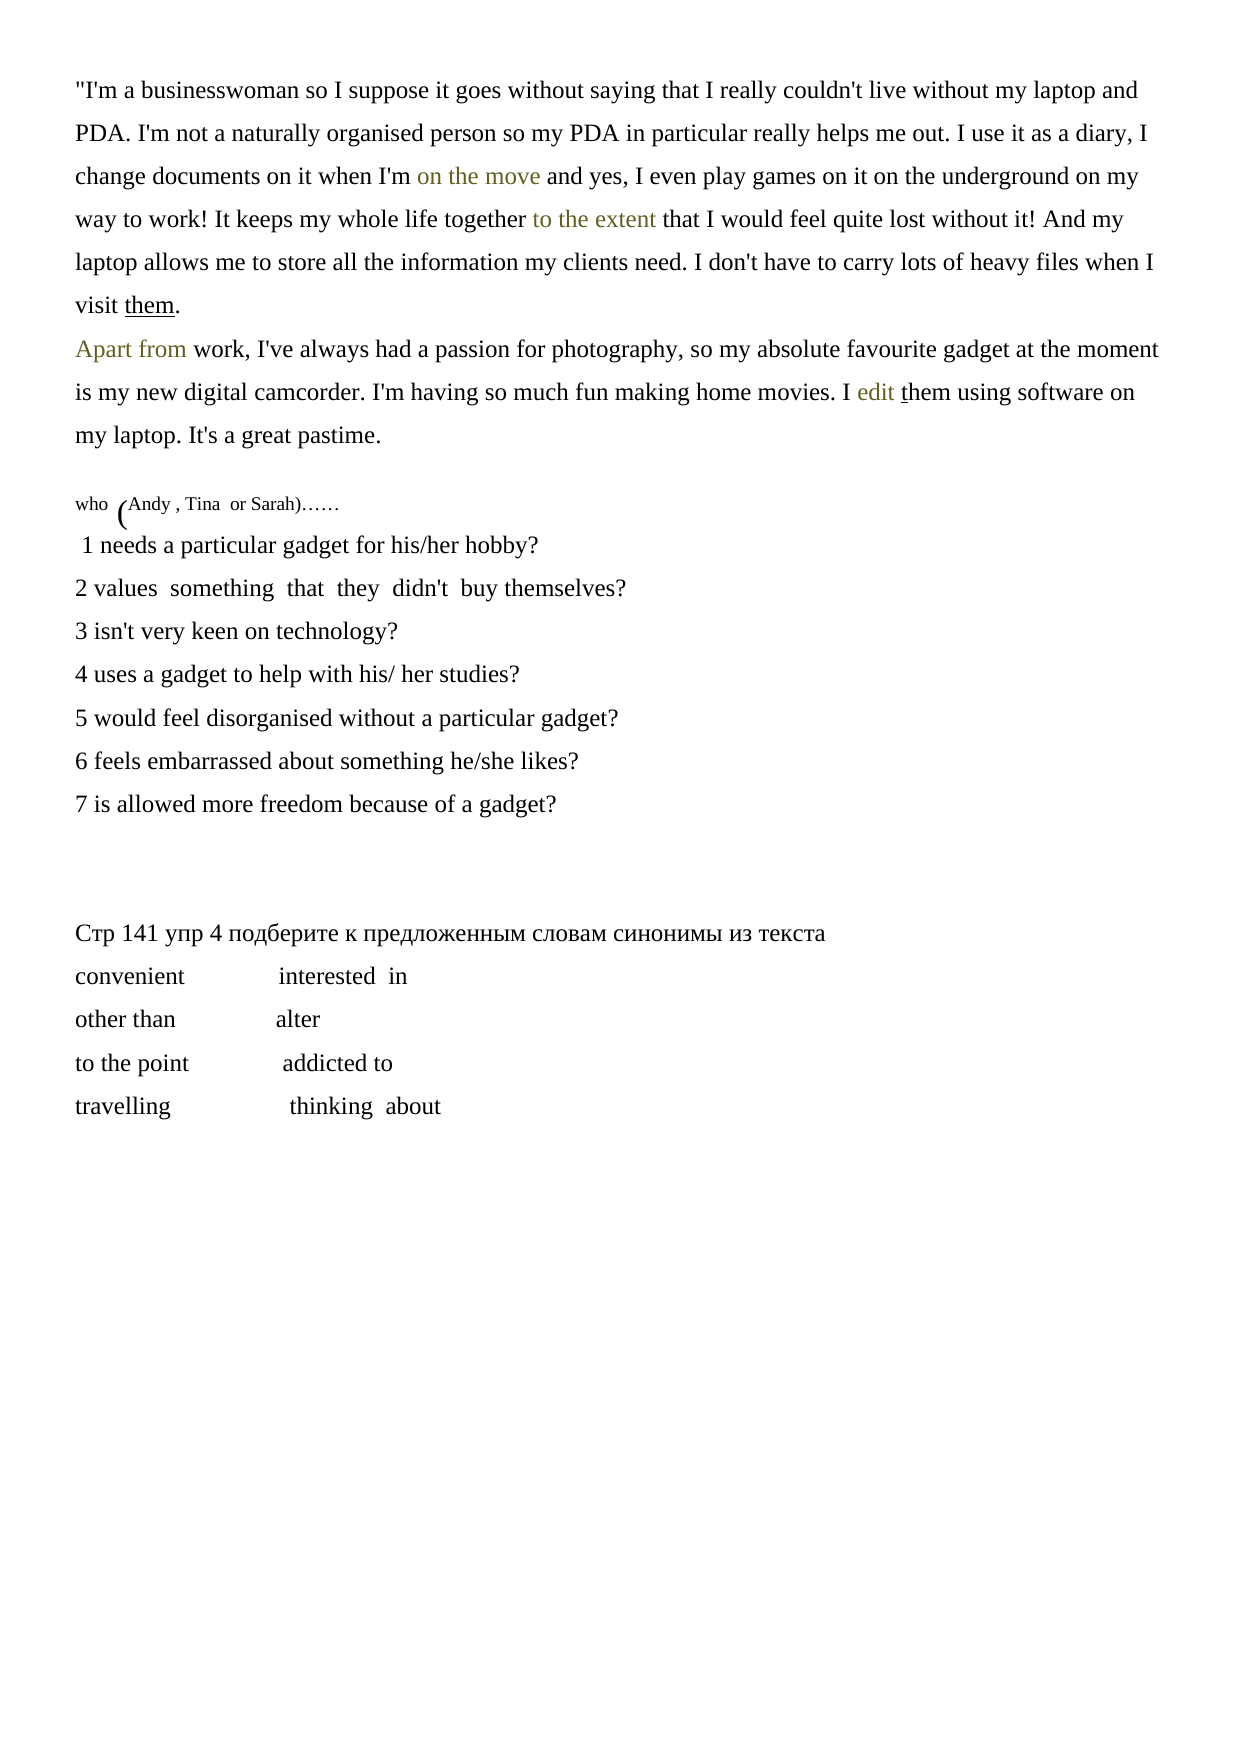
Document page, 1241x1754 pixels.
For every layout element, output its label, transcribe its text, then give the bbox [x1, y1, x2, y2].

text 2 values something that they didn't buy themselves? [75, 573, 1165, 602]
text travelling thinking about [75, 1091, 1165, 1119]
text 1 needs a particular gadget for his/her hobby? [75, 530, 1165, 559]
text 3 isn't very keen on technology? [75, 616, 1165, 645]
text Apart from work, I've always had a passion for photography, so my absolute favourite gadget at the moment is my new digital camcorder. I'm having so much fun making home movies. I edit them using software on my laptop. It's a great pastime. [75, 334, 1165, 449]
text "I'm a businesswoman so I suppose it goes without saying that I really couldn't live without my laptop and PDA. I'm not a naturally organised person so my PDA in particular really helps me out. I use it as a diary, I change documents on it when I'm on the move and yes, I even play games on it on the underground on my way to work! It keeps my whole life together to the extent that I would feel quite lost without it! And my laptop allows me to store all the information my clients need. I don't have to carry lots of heavy files when I visit them. [75, 75, 1165, 319]
text who (Andy , Tina or Sarah)…… [75, 492, 1165, 530]
text convenient interested in [75, 961, 1165, 990]
text 6 feels embarrassed about something he/she likes? [75, 746, 1165, 774]
text to the point addicted to [75, 1048, 1165, 1076]
text Стр 141 упр 4 подберите к предложенным словам синонимы из текста [75, 918, 1165, 947]
text 5 would feel disorganised without a particular gadget? [75, 703, 1165, 731]
text 4 uses a gadget to help with his/ her studies? [75, 659, 1165, 688]
text other than alter [75, 1004, 1165, 1033]
text 7 is allowed more freedom because of a gadget? [75, 789, 1165, 818]
